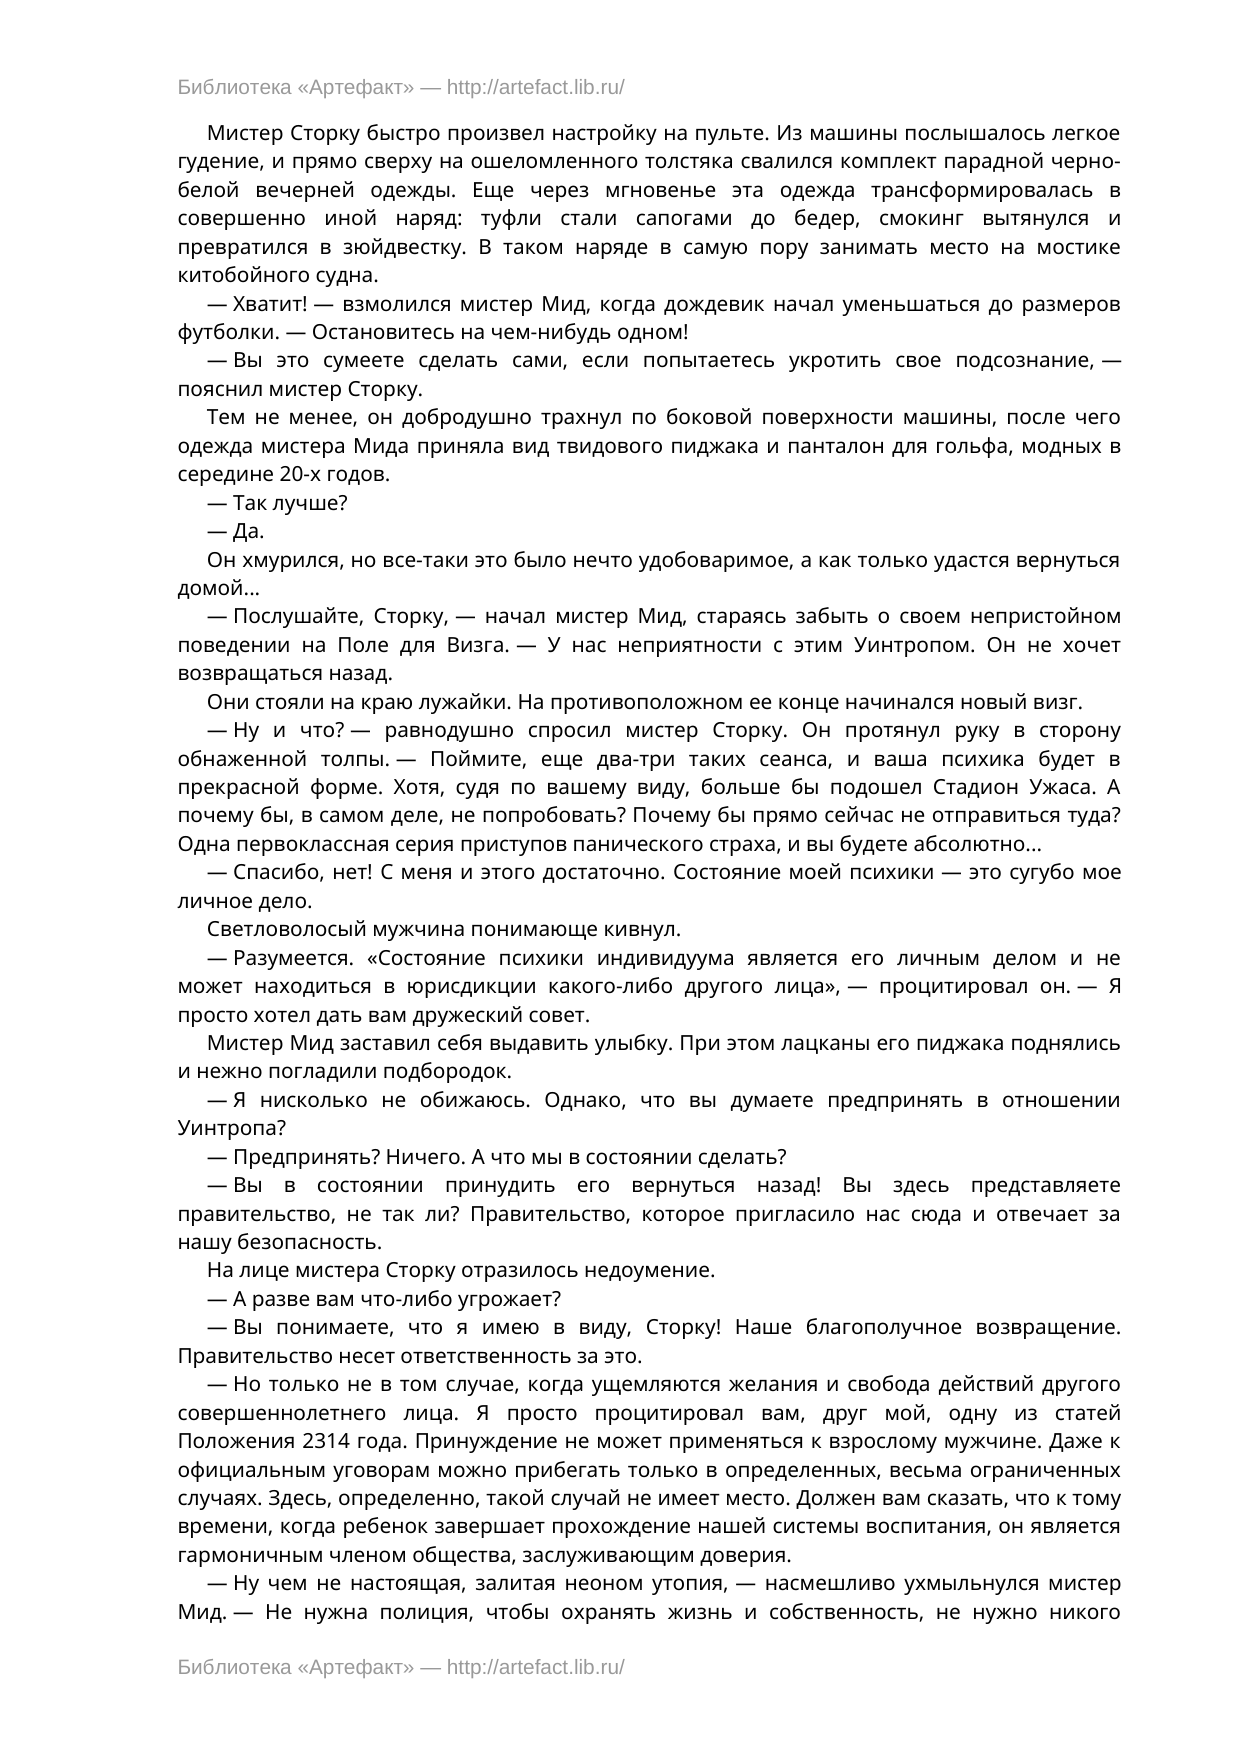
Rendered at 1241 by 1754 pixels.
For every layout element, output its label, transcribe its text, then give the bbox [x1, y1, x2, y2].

text — Предпринять? Ничего. А что мы в состоянии сделать? [177, 1142, 1122, 1170]
text — Но только не в том случае, когда ущемляются желания и свобода действий другого совершеннолетнего лица. Я просто процитировал вам, друг мой, одну из статей Положения 2314 года. Принуждение не может применяться к взрослому мужчине. Даже к официальным уговорам можно прибегать только в определенных, весьма ограниченных случаях. Здесь, определенно, такой случай не имеет место. Должен вам сказать, что к тому времени, когда ребенок завершает прохождение нашей системы воспитания, он является гармоничным членом общества, заслуживающим доверия. [177, 1369, 1122, 1568]
text — Вы понимаете, что я имею в виду, Сторку! Наше благополучное возвращение. Правительство несет ответственность за это. [177, 1312, 1122, 1369]
text Они стояли на краю лужайки. На противоположном ее конце начинался новый визг. [177, 687, 1122, 715]
text Он хмурился, но все-таки это было нечто удобоваримое, а как только удастся вернуться домой... [177, 545, 1122, 602]
text На лице мистера Сторку отразилось недоумение. [177, 1256, 1122, 1284]
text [177, 1568, 1122, 1625]
text — Разумеется. «Состояние психики индивидуума является его личным делом и не может находиться в юрисдикции какого-либо другого лица», — процитировал он. — Я просто хотел дать вам дружеский совет. [177, 943, 1122, 1028]
text — Да. [177, 516, 1122, 545]
text Мистер Мид заставил себя выдавить улыбку. При этом лацканы его пиджака поднялись и нежно погладили подбородок. [177, 1028, 1122, 1085]
text — Вы это сумеете сделать сами, если попытаетесь укротить свое подсознание, — пояснил мистер Сторку. [177, 346, 1122, 402]
text Тем не менее, он добродушно трахнул по боковой поверхности машины, после чего одежда мистера Мида приняла вид твидового пиджака и панталон для гольфа, модных в середине 20-х годов. [177, 402, 1122, 488]
text Светловолосый мужчина понимающе кивнул. [177, 914, 1122, 943]
text — Так лучше? [177, 488, 1122, 516]
text — Хватит! — взмолился мистер Мид, когда дождевик начал уменьшаться до размеров футболки. — Остановитесь на чем-нибудь одном! [177, 289, 1122, 346]
text — Спасибо, нет! С меня и этого достаточно. Состояние моей психики — это сугубо мое личное дело. [177, 857, 1122, 914]
text — А разве вам что-либо угрожает? [177, 1284, 1122, 1312]
text — Вы в состоянии принудить его вернуться назад! Вы здесь представляете правительство, не так ли? Правительство, которое пригласило нас сюда и отвечает за нашу безопасность. [177, 1170, 1122, 1256]
text — Я нисколько не обижаюсь. Однако, что вы думаете предпринять в отношении Уинтропа? [177, 1085, 1122, 1142]
text Мистер Сторку быстро произвел настройку на пульте. Из машины послышалось легкое гудение, и прямо сверху на ошеломленного толстяка свалился комплект парадной черно-белой вечерней одежды. Еще через мгновенье эта одежда трансформировалась в совершенно иной наряд: туфли стали сапогами до бедер, смокинг вытянулся и превратился в зюйдвестку. В таком наряде в самую пору занимать место на мостике китобойного судна. [177, 118, 1122, 289]
text — Послушайте, Сторку, — начал мистер Мид, стараясь забыть о своем непристойном поведении на Поле для Визга. — У нас неприятности с этим Уинтропом. Он не хочет возвращаться назад. [177, 602, 1122, 687]
text — Ну и что? — равнодушно спросил мистер Сторку. Он протянул руку в сторону обнаженной толпы. — Поймите, еще два-три таких сеанса, и ваша психика будет в прекрасной форме. Хотя, судя по вашему виду, больше бы подошел Стадион Ужаса. А почему бы, в самом деле, не попробовать? Почему бы прямо сейчас не отправиться туда? Одна первоклассная серия приступов панического страха, и вы будете абсолютно... [177, 715, 1122, 857]
